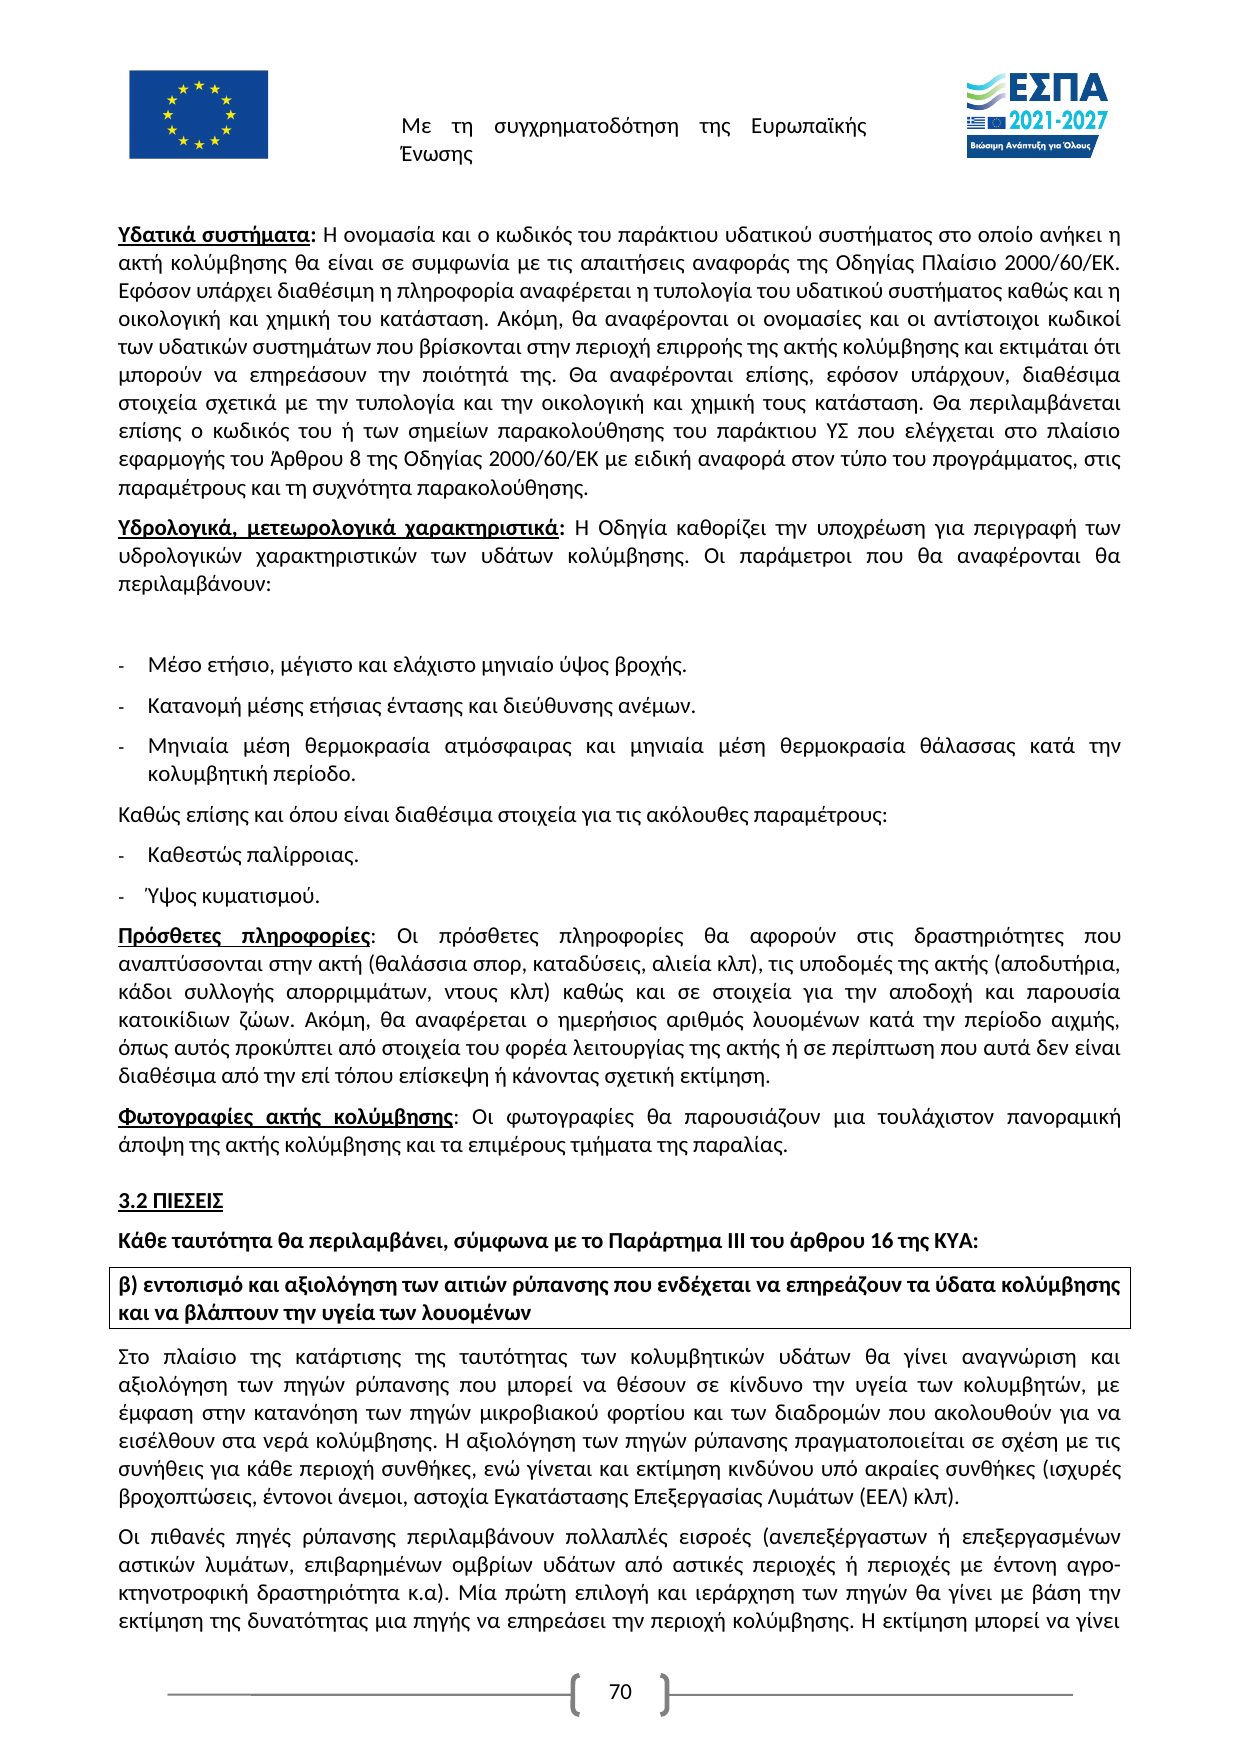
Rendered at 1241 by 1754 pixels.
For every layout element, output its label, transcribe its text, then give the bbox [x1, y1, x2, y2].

list Μηνιαία μέση θερμοκρασία ατμόσφαιρας και μηνιαία μέση θερμοκρασία θάλασσας κατά την κολυμβητική περίοδο. [118, 731, 1122, 787]
text 3.2 ΠΙΕΣΕΙΣ [118, 1186, 1122, 1214]
text Υδατικά συστήματα: Η ονομασία και ο κωδικός του παράκτιου υδατικού συστήματος στο οποίο ανήκει η ακτή κολύμβησης θα είναι σε συμφωνία με τις απαιτήσεις αναφοράς της Οδηγίας Πλαίσιο 2000/60/ΕΚ. Εφόσον υπάρχει διαθέσιμη η πληροφορία αναφέρεται η τυπολογία του υδατικού συστήματος καθώς και η οικολογική και χημική του κατάσταση. Ακόμη, θα αναφέρονται οι ονομασίες και οι αντίστοιχοι κωδικοί των υδατικών συστημάτων που βρίσκονται στην περιοχή επιρροής της ακτής κολύμβησης και εκτιμάται ότι μπορούν να επηρεάσουν την ποιότητά της. Θα αναφέρονται επίσης, εφόσον υπάρχουν, διαθέσιμα στοιχεία σχετικά με την τυπολογία και την οικολογική και χημική τους κατάσταση. Θα περιλαμβάνεται επίσης ο κωδικός του ή των σημείων παρακολούθησης του παράκτιου ΥΣ που ελέγχεται στο πλαίσιο εφαρμογής του Άρθρου 8 της Οδηγίας 2000/60/ΕΚ με ειδική αναφορά στον τύπο του προγράμματος, στις παραμέτρους και τη συχνότητα παρακολούθησης. [118, 220, 1122, 501]
picture [964, 70, 1111, 161]
list Ύψος κυματισμού. [118, 881, 1122, 909]
list Κατανομή μέσης ετήσιας έντασης και διεύθυνσης ανέμων. [118, 691, 1122, 719]
picture [129, 70, 269, 159]
text β) εντοπισμό και αξιολόγηση των αιτιών ρύπανσης που ενδέχεται να επηρεάζουν τα ύδατα κολύμβησης και να βλάπτουν την υγεία των λουομένων [110, 1268, 1130, 1328]
text Στο πλαίσιο της κατάρτισης της ταυτότητας των κολυμβητικών υδάτων θα γίνει αναγνώριση και αξιολόγηση των πηγών ρύπανσης που μπορεί να θέσουν σε κίνδυνο την υγεία των κολυμβητών, με έμφαση στην κατανόηση των πηγών μικροβιακού φορτίου και των διαδρομών που ακολουθούν για να εισέλθουν στα νερά κολύμβησης. Η αξιολόγηση των πηγών ρύπανσης πραγματοποιείται σε σχέση με τις συνήθεις για κάθε περιοχή συνθήκες, ενώ γίνεται και εκτίμηση κινδύνου υπό ακραίες συνθήκες (ισχυρές βροχοπτώσεις, έντονοι άνεμοι, αστοχία Εγκατάστασης Επεξεργασίας Λυμάτων (ΕΕΛ) κλπ). [118, 1342, 1122, 1510]
text Πρόσθετες πληροφορίες: Οι πρόσθετες πληροφορίες θα αφορούν στις δραστηριότητες που αναπτύσσονται στην ακτή (θαλάσσια σπορ, καταδύσεις, αλιεία κλπ), τις υποδομές της ακτής (αποδυτήρια, κάδοι συλλογής απορριμμάτων, ντους κλπ) καθώς και σε στοιχεία για την αποδοχή και παρουσία κατοικίδιων ζώων. Ακόμη, θα αναφέρεται ο ημερήσιος αριθμός λουομένων κατά την περίοδο αιχμής, όπως αυτός προκύπτει από στοιχεία του φορέα λειτουργίας της ακτής ή σε περίπτωση που αυτά δεν είναι διαθέσιμα από την επί τόπου επίσκεψη ή κάνοντας σχετική εκτίμηση. [118, 921, 1122, 1089]
list Καθεστώς παλίρροιας. [118, 840, 1122, 868]
text Καθώς επίσης και όπου είναι διαθέσιμα στοιχεία για τις ακόλουθες παραμέτρους: [118, 800, 1122, 828]
text Υδρολογικά, μετεωρολογικά χαρακτηριστικά: Η Οδηγία καθορίζει την υποχρέωση για περιγραφή των υδρολογικών χαρακτηριστικών των υδάτων κολύμβησης. Οι παράμετροι που θα αναφέρονται θα περιλαμβάνουν: [118, 513, 1122, 597]
text Κάθε ταυτότητα θα περιλαμβάνει, σύμφωνα με το Παράρτημα ΙΙΙ του άρθρου 16 της ΚΥΑ: [118, 1227, 1122, 1254]
list Μέσο ετήσιο, μέγιστο και ελάχιστο μηνιαίο ύψος βροχής. [118, 650, 1122, 678]
text Φωτογραφίες ακτής κολύμβησης: Οι φωτογραφίες θα παρουσιάζουν μια τουλάχιστον πανοραμική άποψη της ακτής κολύμβησης και τα επιμέρους τμήματα της παραλίας. [118, 1102, 1122, 1158]
